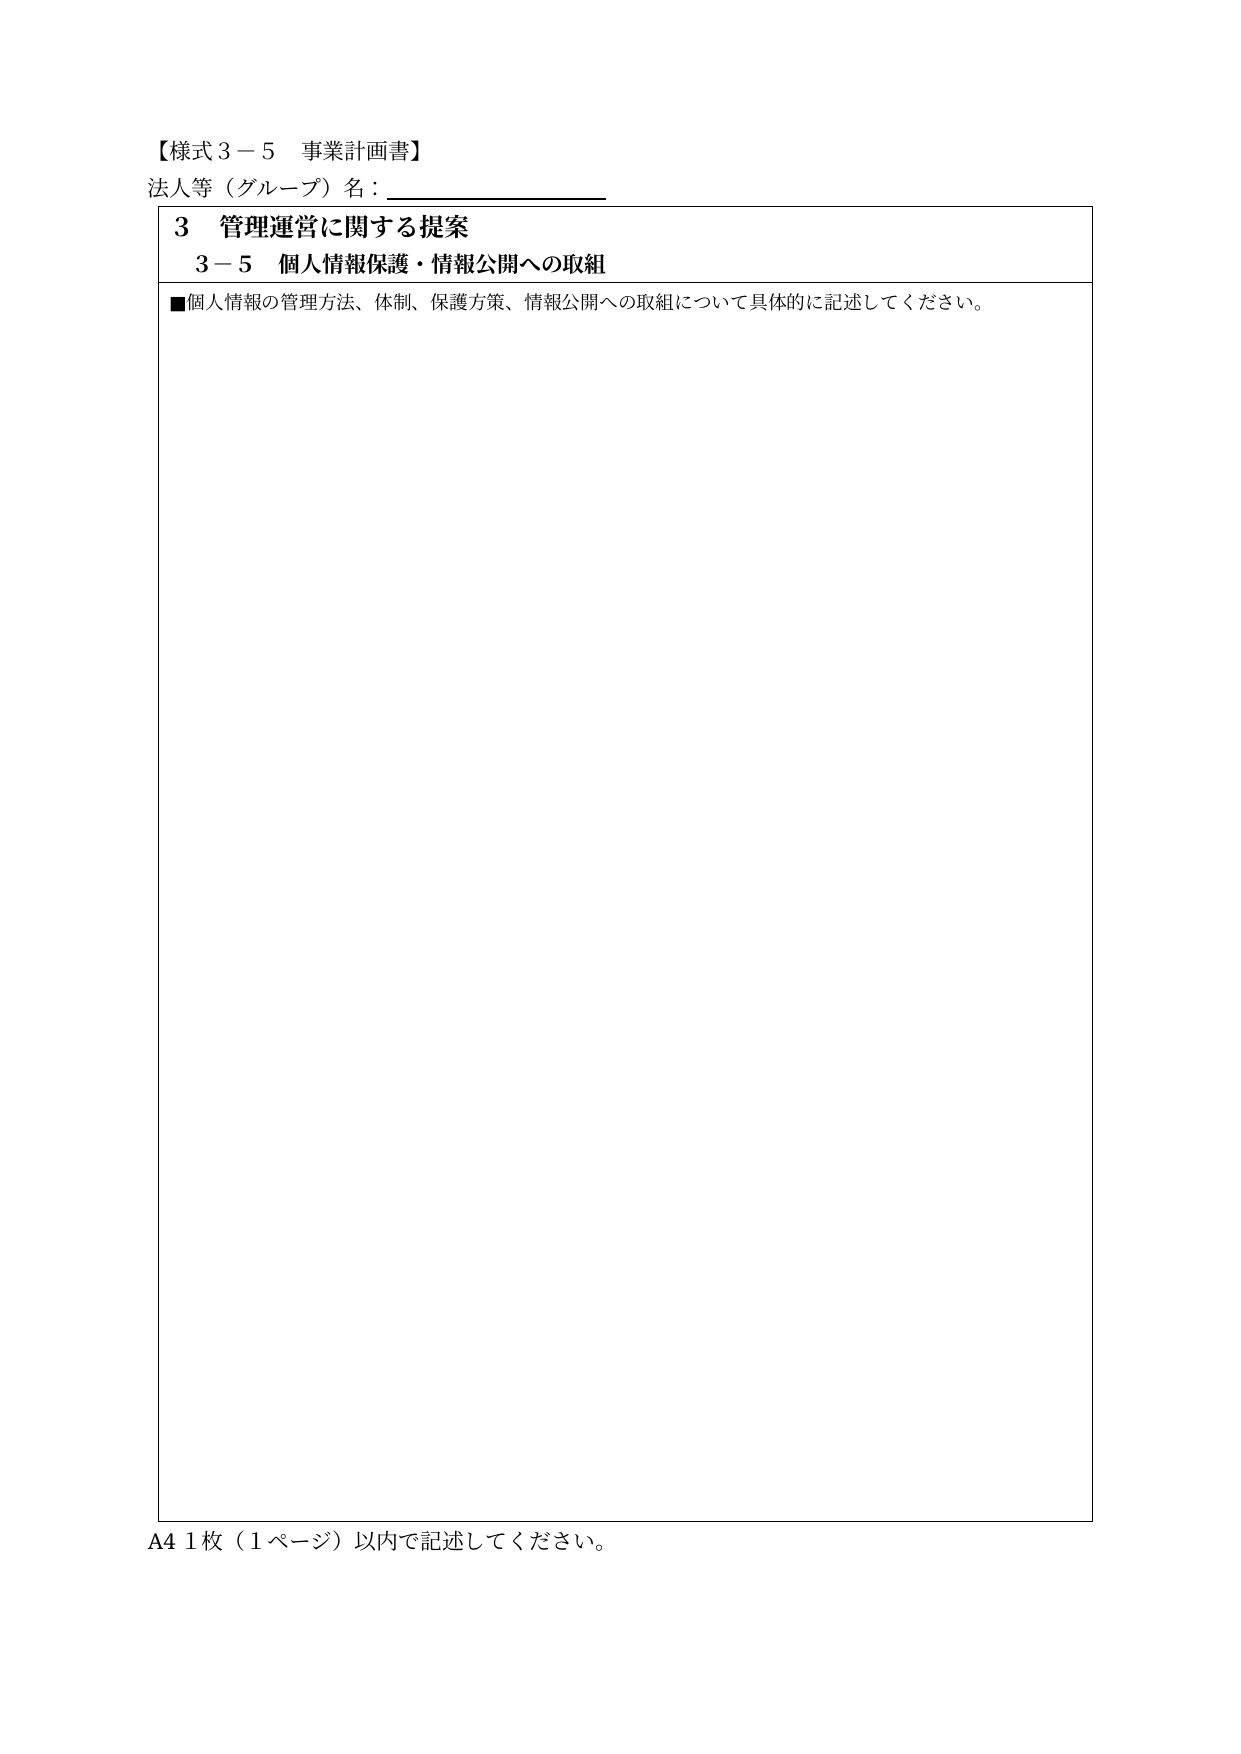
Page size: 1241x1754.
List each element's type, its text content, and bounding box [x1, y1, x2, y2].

text 【様式３－５ 事業計画書】 [148, 131, 1092, 168]
text A4１枚（１ページ）以内で記述してください。 [148, 1522, 1092, 1559]
table_header ３ 管理運営に関する提案 ３－５ 個人情報保護・情報公開への取組 [159, 207, 1092, 282]
table_cell ■個人情報の管理方法、体制、保護方策、情報公開への取組について具体的に記述してください。 [159, 283, 1092, 1521]
text 法人等（グループ）名： [148, 168, 1092, 206]
